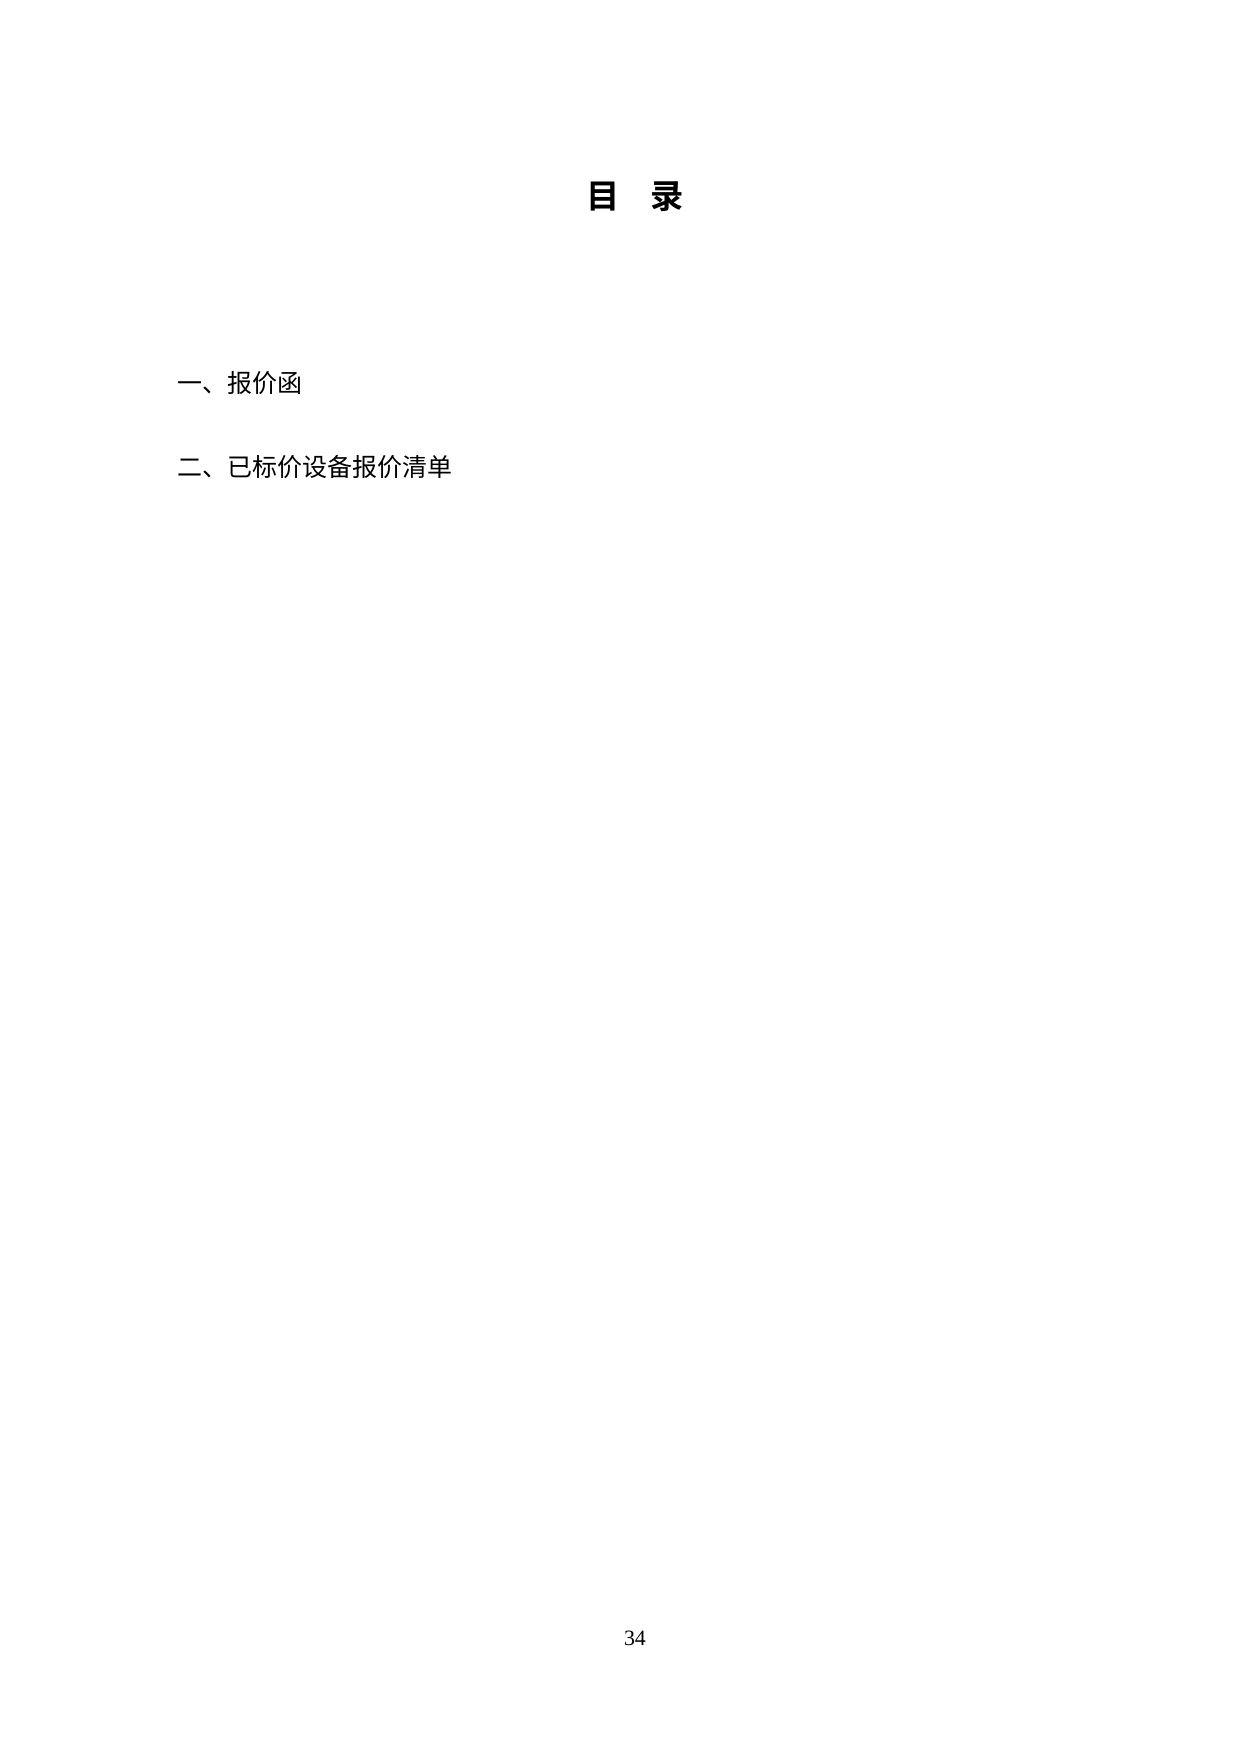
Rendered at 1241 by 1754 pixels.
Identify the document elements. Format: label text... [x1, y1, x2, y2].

text 一、报价函 [177, 349, 1092, 414]
text 二、已标价设备报价清单 [177, 433, 1092, 498]
text 年 月 日目 录 [177, 162, 1092, 227]
